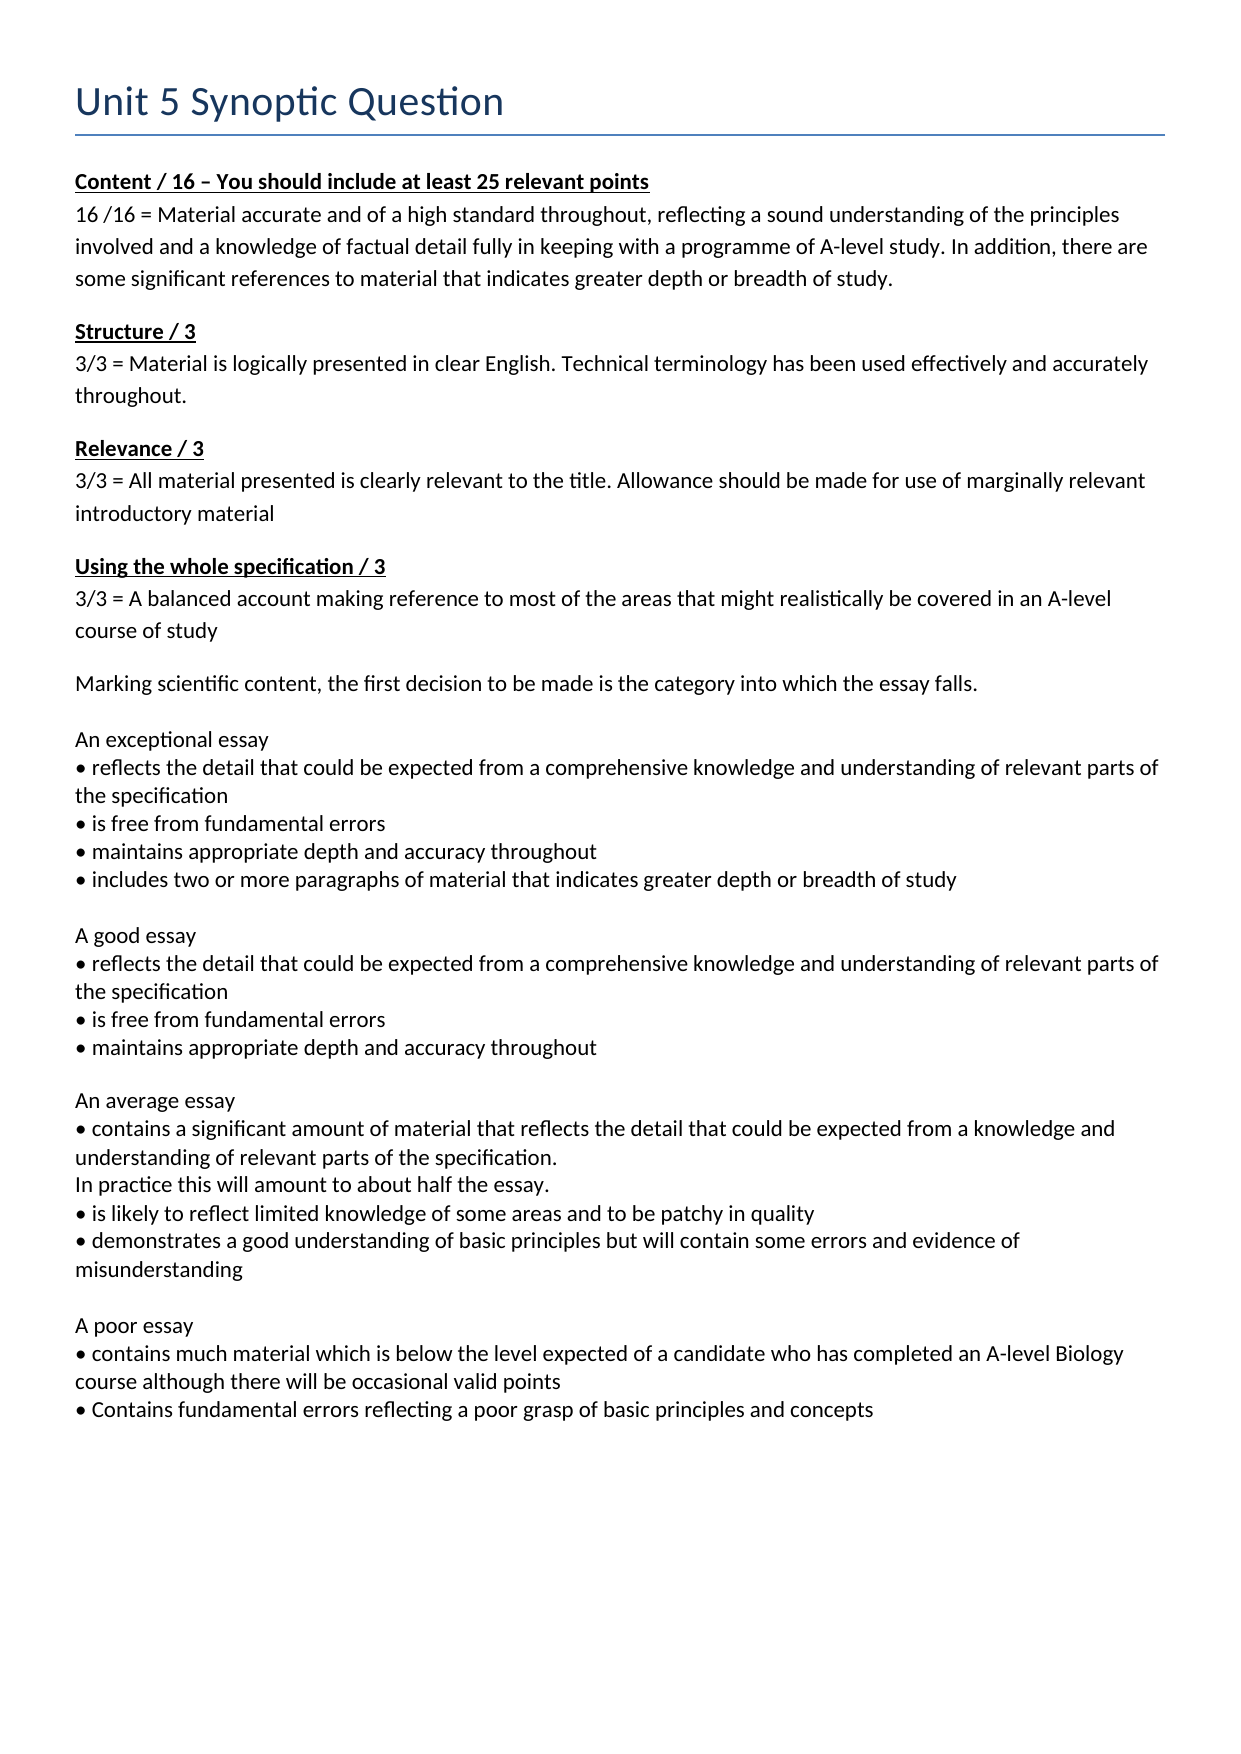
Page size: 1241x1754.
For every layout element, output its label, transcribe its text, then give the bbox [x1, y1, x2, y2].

text Relevance / 3 3/3 = All material presented is clearly relevant to the title. Allowance should be made for use of marginally relevant introductory material [75, 434, 1165, 527]
text Using the whole specification / 3 3/3 = A balanced account making reference to most of the areas that might realistically be covered in an A-level course of study [75, 552, 1165, 644]
text • contains a significant amount of material that reflects the detail that could be expected from a knowledge and understanding of relevant parts of the specification. [75, 1114, 1165, 1171]
text A good essay [75, 921, 1165, 949]
text • demonstrates a good understanding of basic principles but will contain some errors and evidence of misunderstanding [75, 1227, 1165, 1283]
text Marking scientific content, the first decision to be made is the category into which the essay falls. [75, 669, 1165, 697]
text Content / 16 – You should include at least 25 relevant points 16 /16 = Material accurate and of a high standard throughout, reflecting a sound understanding of the principles involved and a knowledge of factual detail fully in keeping with a programme of A-level study. In addition, there are some significant references to material that indicates greater depth or breadth of study. [75, 167, 1165, 292]
text • is free from fundamental errors [75, 1006, 1165, 1033]
text A poor essay [75, 1311, 1165, 1339]
text • reflects the detail that could be expected from a comprehensive knowledge and understanding of relevant parts of the specification [75, 753, 1165, 809]
text An exceptional essay [75, 725, 1165, 753]
text Structure / 3 3/3 = Material is logically presented in clear English. Technical terminology has been used effectively and accurately throughout. [75, 317, 1165, 409]
text • Contains fundamental errors reflecting a poor grasp of basic principles and concepts [75, 1395, 1165, 1423]
text An average essay [75, 1087, 1165, 1114]
text • reflects the detail that could be expected from a comprehensive knowledge and understanding of relevant parts of the specification [75, 949, 1165, 1006]
text • is likely to reflect limited knowledge of some areas and to be patchy in quality [75, 1199, 1165, 1227]
text • includes two or more paragraphs of material that indicates greater depth or breadth of study [75, 865, 1165, 893]
text In practice this will amount to about half the essay. [75, 1171, 1165, 1199]
text • maintains appropriate depth and accuracy throughout [75, 837, 1165, 865]
title Unit 5 Synoptic Question [75, 75, 1165, 134]
text • is free from fundamental errors [75, 809, 1165, 837]
text • maintains appropriate depth and accuracy throughout [75, 1033, 1165, 1062]
text • contains much material which is below the level expected of a candidate who has completed an A-level Biology course although there will be occasional valid points [75, 1339, 1165, 1395]
